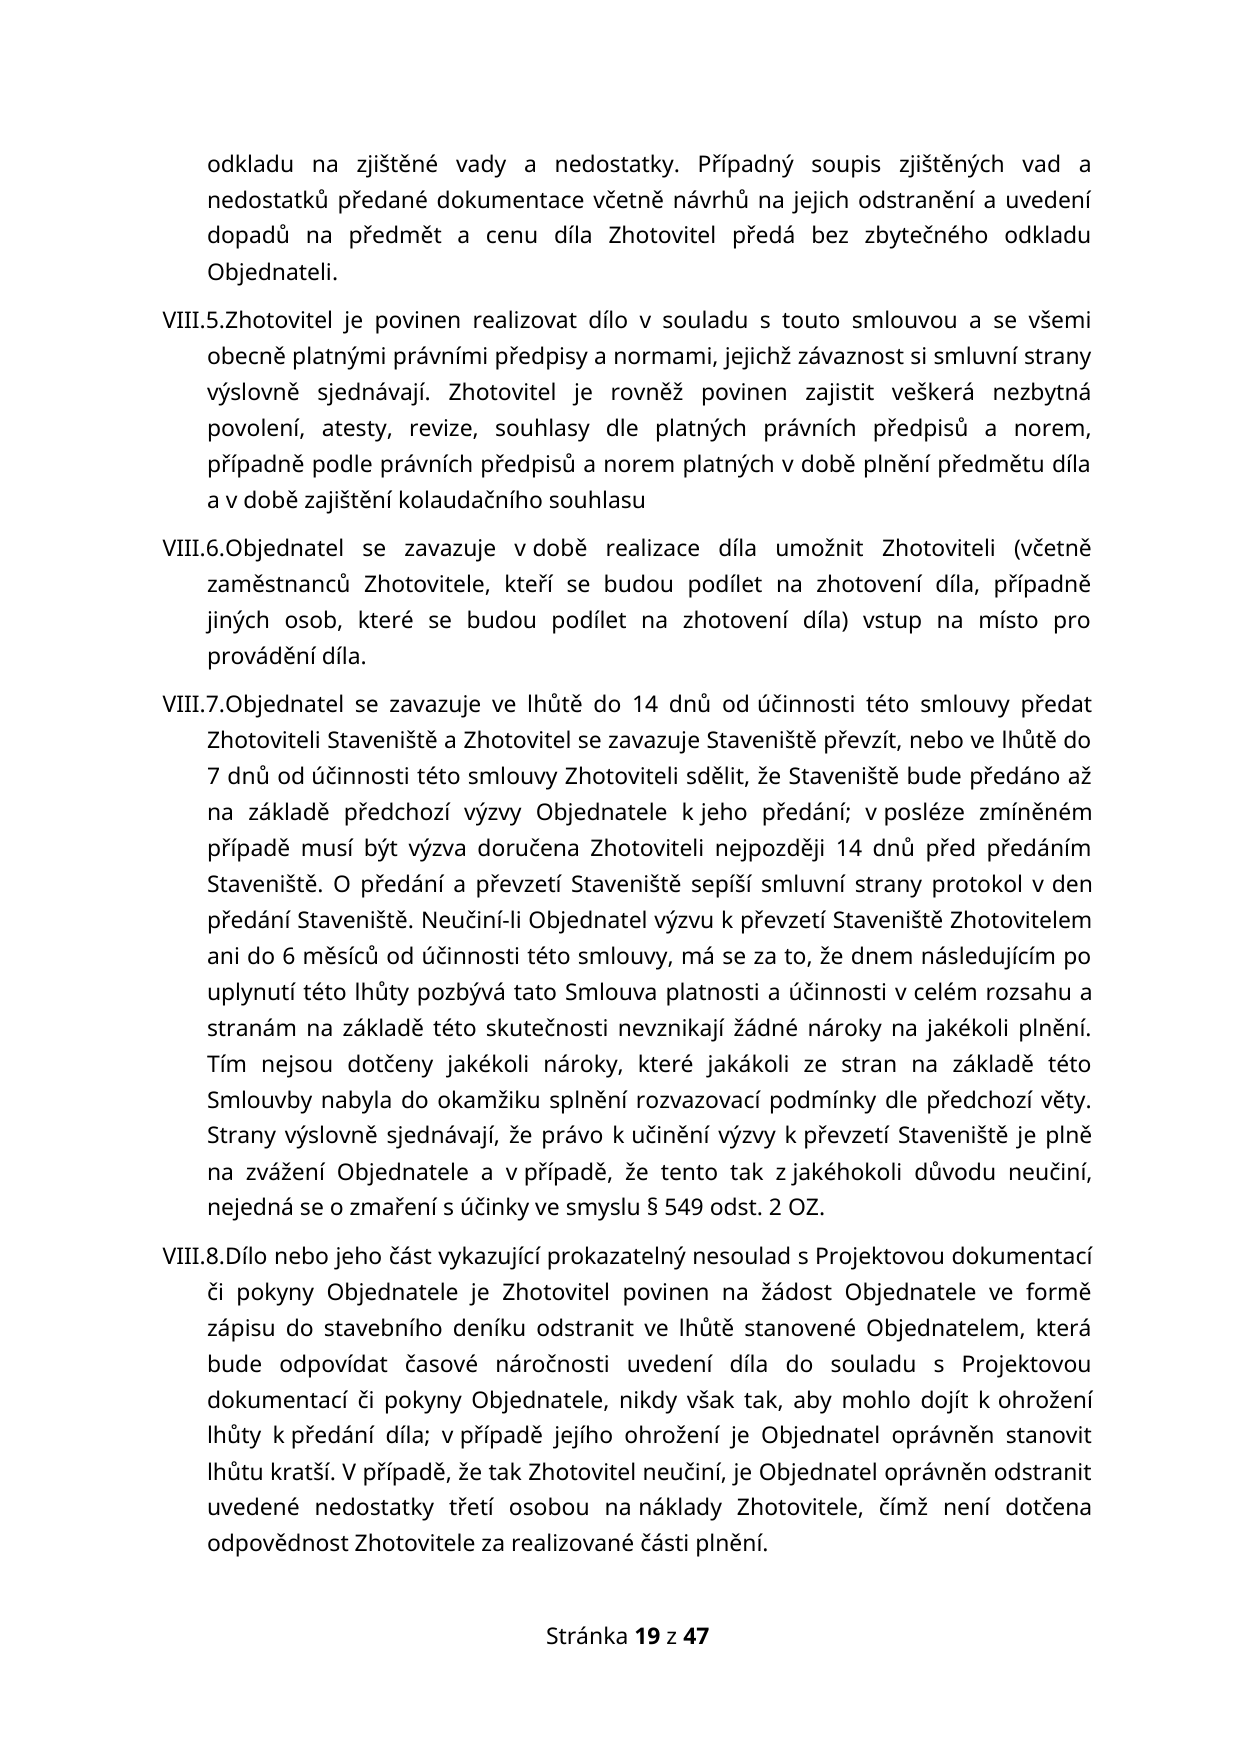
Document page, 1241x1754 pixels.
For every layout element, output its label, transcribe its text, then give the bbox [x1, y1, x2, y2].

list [162, 148, 1093, 287]
list Objednatel se zavazuje ve lhůtě do 14 dnů od účinnosti této smlouvy předat Zhotoviteli Staveniště a Zhotovitel se zavazuje Staveniště převzít, nebo ve lhůtě do 7 dnů od účinnosti této smlouvy Zhotoviteli sdělit, že Staveniště bude předáno až na základě předchozí výzvy Objednatele k jeho předání; v posléze zmíněném případě musí být výzva doručena Zhotoviteli nejpozději 14 dnů před předáním Staveniště. O předání a převzetí Staveniště sepíší smluvní strany protokol v den předání Staveniště. Neučiní-li Objednatel výzvu k převzetí Staveniště Zhotovitelem ani do 6 měsíců od účinnosti této smlouvy, má se za to, že dnem následujícím po uplynutí této lhůty pozbývá tato Smlouva platnosti a účinnosti v celém rozsahu a stranám na základě této skutečnosti nevznikají žádné nároky na jakékoli plnění. Tím nejsou dotčeny jakékoli nároky, které jakákoli ze stran na základě této Smlouvby nabyla do okamžiku splnění rozvazovací podmínky dle předchozí věty. Strany výslovně sjednávají, že právo k učinění výzvy k převzetí Staveniště je plně na zvážení Objednatele a v případě, že tento tak z jakéhokoli důvodu neučiní, nejedná se o zmaření s účinky ve smyslu § 549 odst. 2 OZ. [162, 688, 1093, 1223]
list Objednatel se zavazuje v době realizace díla umožnit Zhotoviteli (včetně zaměstnanců Zhotovitele, kteří se budou podílet na zhotovení díla, případně jiných osob, které se budou podílet na zhotovení díla) vstup na místo pro provádění díla. [162, 532, 1093, 671]
list Dílo nebo jeho část vykazující prokazatelný nesoulad s Projektovou dokumentací či pokyny Objednatele je Zhotovitel povinen na žádost Objednatele ve formě zápisu do stavebního deníku odstranit ve lhůtě stanovené Objednatelem, která bude odpovídat časové náročnosti uvedení díla do souladu s Projektovou dokumentací či pokyny Objednatele, nikdy však tak, aby mohlo dojít k ohrožení lhůty k předání díla; v případě jejího ohrožení je Objednatel oprávněn stanovit lhůtu kratší. V případě, že tak Zhotovitel neučiní, je Objednatel oprávněn odstranit uvedené nedostatky třetí osobou na náklady Zhotovitele, čímž není dotčena odpovědnost Zhotovitele za realizované části plnění. [162, 1240, 1093, 1558]
list Zhotovitel je povinen realizovat dílo v souladu s touto smlouvou a se všemi obecně platnými právními předpisy a normami, jejichž závaznost si smluvní strany výslovně sjednávají. Zhotovitel je rovněž povinen zajistit veškerá nezbytná povolení, atesty, revize, souhlasy dle platných právních předpisů a norem, případně podle právních předpisů a norem platných v době plnění předmětu díla a v době zajištění kolaudačního souhlasu [162, 304, 1093, 515]
